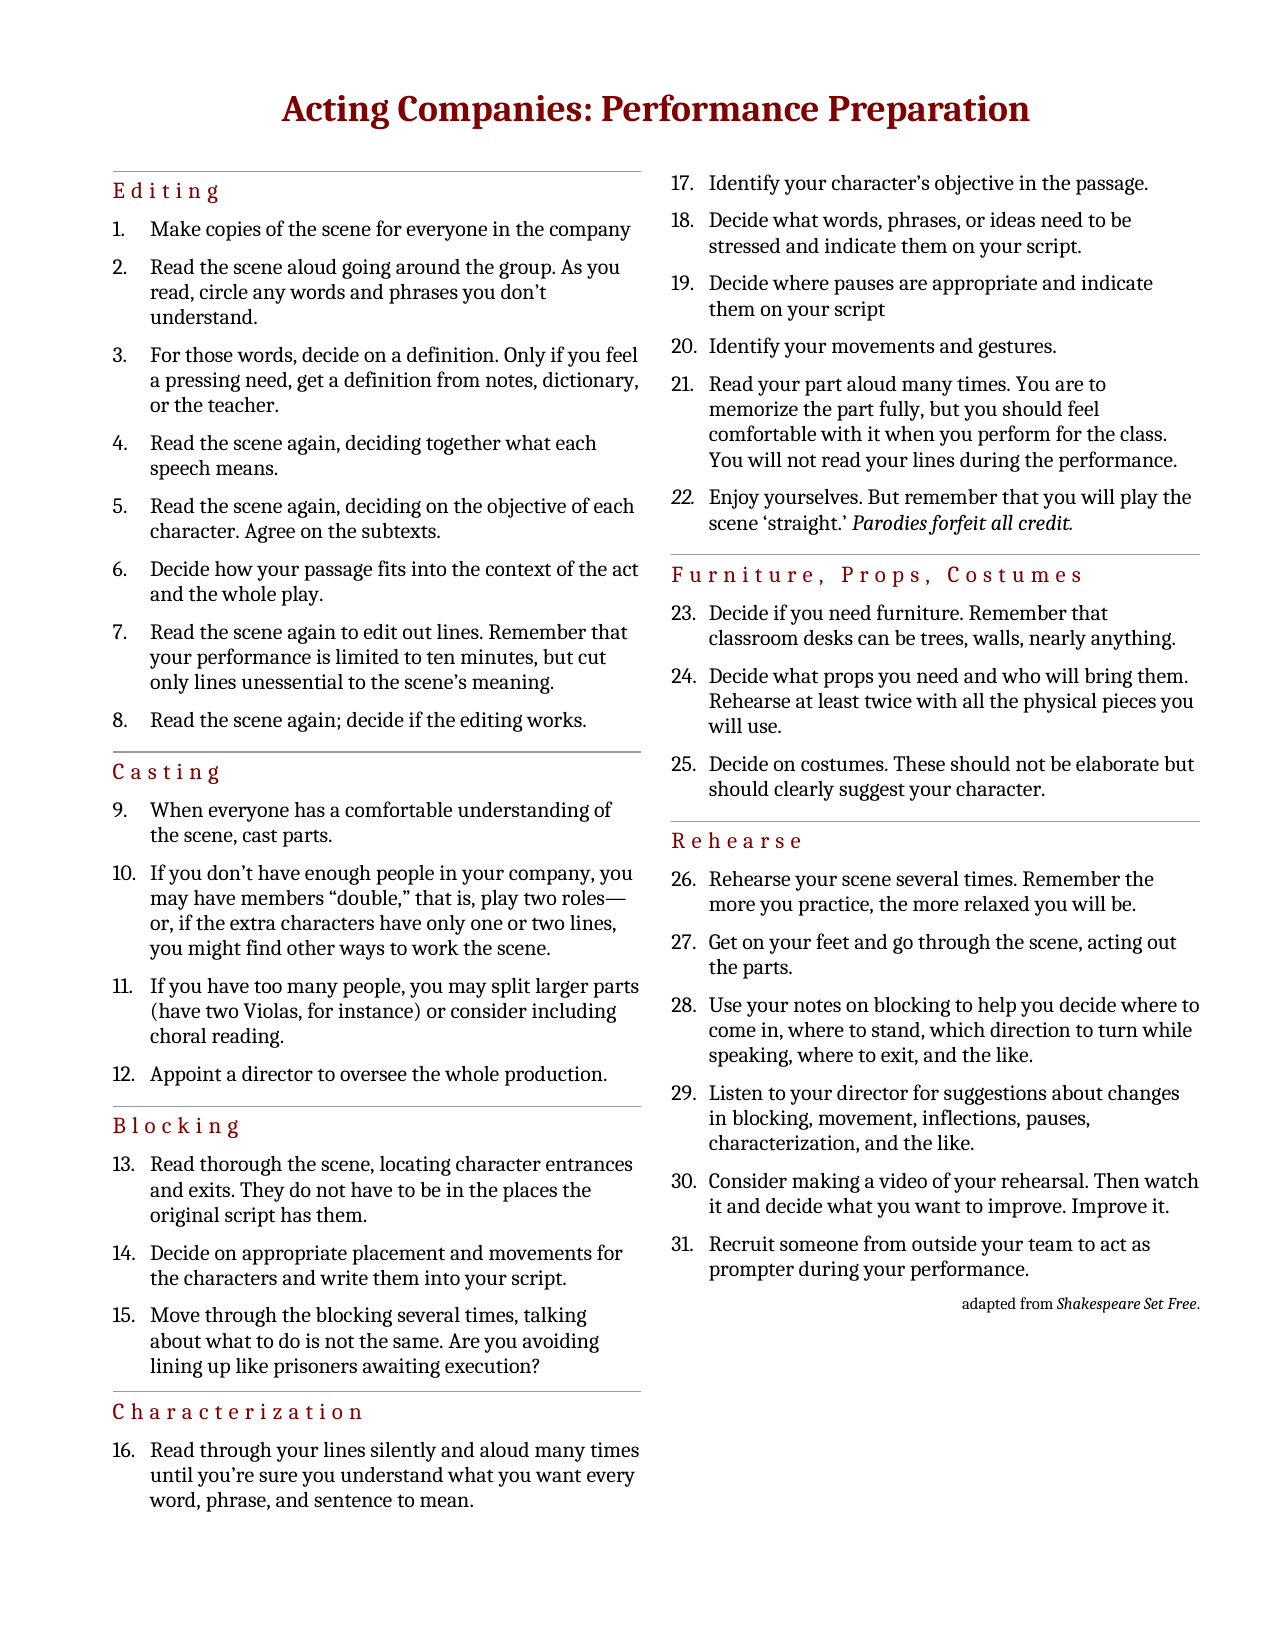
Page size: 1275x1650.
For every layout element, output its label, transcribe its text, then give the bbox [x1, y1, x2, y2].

list Consider making a video of your rehearsal. Then watch it and decide what you want to improve. Improve it. [671, 1169, 1200, 1219]
list Decide if you need furniture. Remember that classroom desks can be trees, walls, nearly anything. [671, 600, 1200, 651]
list Listen to your director for suggestions about changes in blocking, movement, inflections, pauses, characterization, and the like. [671, 1081, 1200, 1156]
list Read through your lines silently and aloud many times until you’re sure you understand what you want every word, phrase, and sentence to mean. [112, 1437, 641, 1513]
list Read the scene aloud going around the group. As you read, circle any words and phrases you don’t understand. [112, 254, 641, 330]
title Acting Companies: Performance Preparation [112, 87, 1200, 131]
list Read your part aloud many times. You are to memorize the part fully, but you should feel comfortable with it when you perform for the class. You will not read your lines during the performance. [671, 372, 1200, 473]
list Decide what words, phrases, or ideas need to be stressed and indicate them on your script. [671, 208, 1200, 259]
list Identify your character’s objective in the passage. [671, 171, 1200, 196]
list For those words, decide on a definition. Only if you feel a pressing need, get a definition from notes, dictionary, or the teacher. [112, 342, 641, 418]
subtitle Blocking [112, 1107, 641, 1139]
list Decide on appropriate placement and movements for the characters and write them into your script. [112, 1240, 641, 1291]
list Make copies of the scene for everyone in the company [112, 217, 641, 242]
list Appoint a director to oversee the whole production. [112, 1062, 641, 1087]
list Use your notes on blocking to help you decide where to come in, where to stand, which direction to turn while speaking, where to exit, and the like. [671, 993, 1200, 1068]
list Read the scene again, deciding on the objective of each character. Agree on the subtexts. [112, 493, 641, 544]
list Identify your movements and gestures. [671, 334, 1200, 359]
list When everyone has a comfortable understanding of the scene, cast parts. [112, 798, 641, 848]
subtitle Characterization [112, 1392, 641, 1425]
list Enjoy yourselves. But remember that you will play the scene ‘straight.’ Parodies forfeit all credit. [671, 485, 1200, 536]
list If you don’t have enough people in your company, you may have members “double,” that is, play two roles—or, if the extra characters have only one or two lines, you might find other ways to work the scene. [112, 861, 641, 961]
subtitle Editing [112, 172, 641, 204]
list Decide on costumes. These should not be elaborate but should clearly suggest your character. [671, 751, 1200, 802]
list Move through the blocking several times, talking about what to do is not the same. Are you avoiding lining up like prisoners awaiting execution? [112, 1303, 641, 1379]
subtitle Rehearse [671, 822, 1200, 854]
list Decide where pauses are appropriate and indicate them on your script [671, 271, 1200, 322]
list Recruit someone from outside your team to act as prompter during your performance. [671, 1232, 1200, 1282]
list Get on your feet and go through the scene, acting out the parts. [671, 930, 1200, 980]
list Rehearse your scene several times. Remember the more you practice, the more relaxed you will be. [671, 867, 1200, 917]
list Read the scene again; decide if the editing works. [112, 707, 641, 733]
subtitle Furniture, Props, Costumes [671, 555, 1200, 588]
list If you have too many people, you may split larger parts (have two Violas, for instance) or consider including choral reading. [112, 974, 641, 1049]
text adapted from Shakespeare Set Free. [671, 1295, 1200, 1314]
list Decide how your passage fits into the context of the act and the whole play. [112, 556, 641, 607]
list Read the scene again to edit out lines. Remember that your performance is limited to ten minutes, but cut only lines unessential to the scene’s meaning. [112, 619, 641, 695]
subtitle Casting [112, 752, 641, 785]
list Read the scene again, deciding together what each speech means. [112, 431, 641, 481]
list Read thorough the scene, locating character entrances and exits. They do not have to be in the places the original script has them. [112, 1152, 641, 1228]
list Decide what props you need and who will bring them. Rehearse at least twice with all the physical pieces you will use. [671, 663, 1200, 739]
